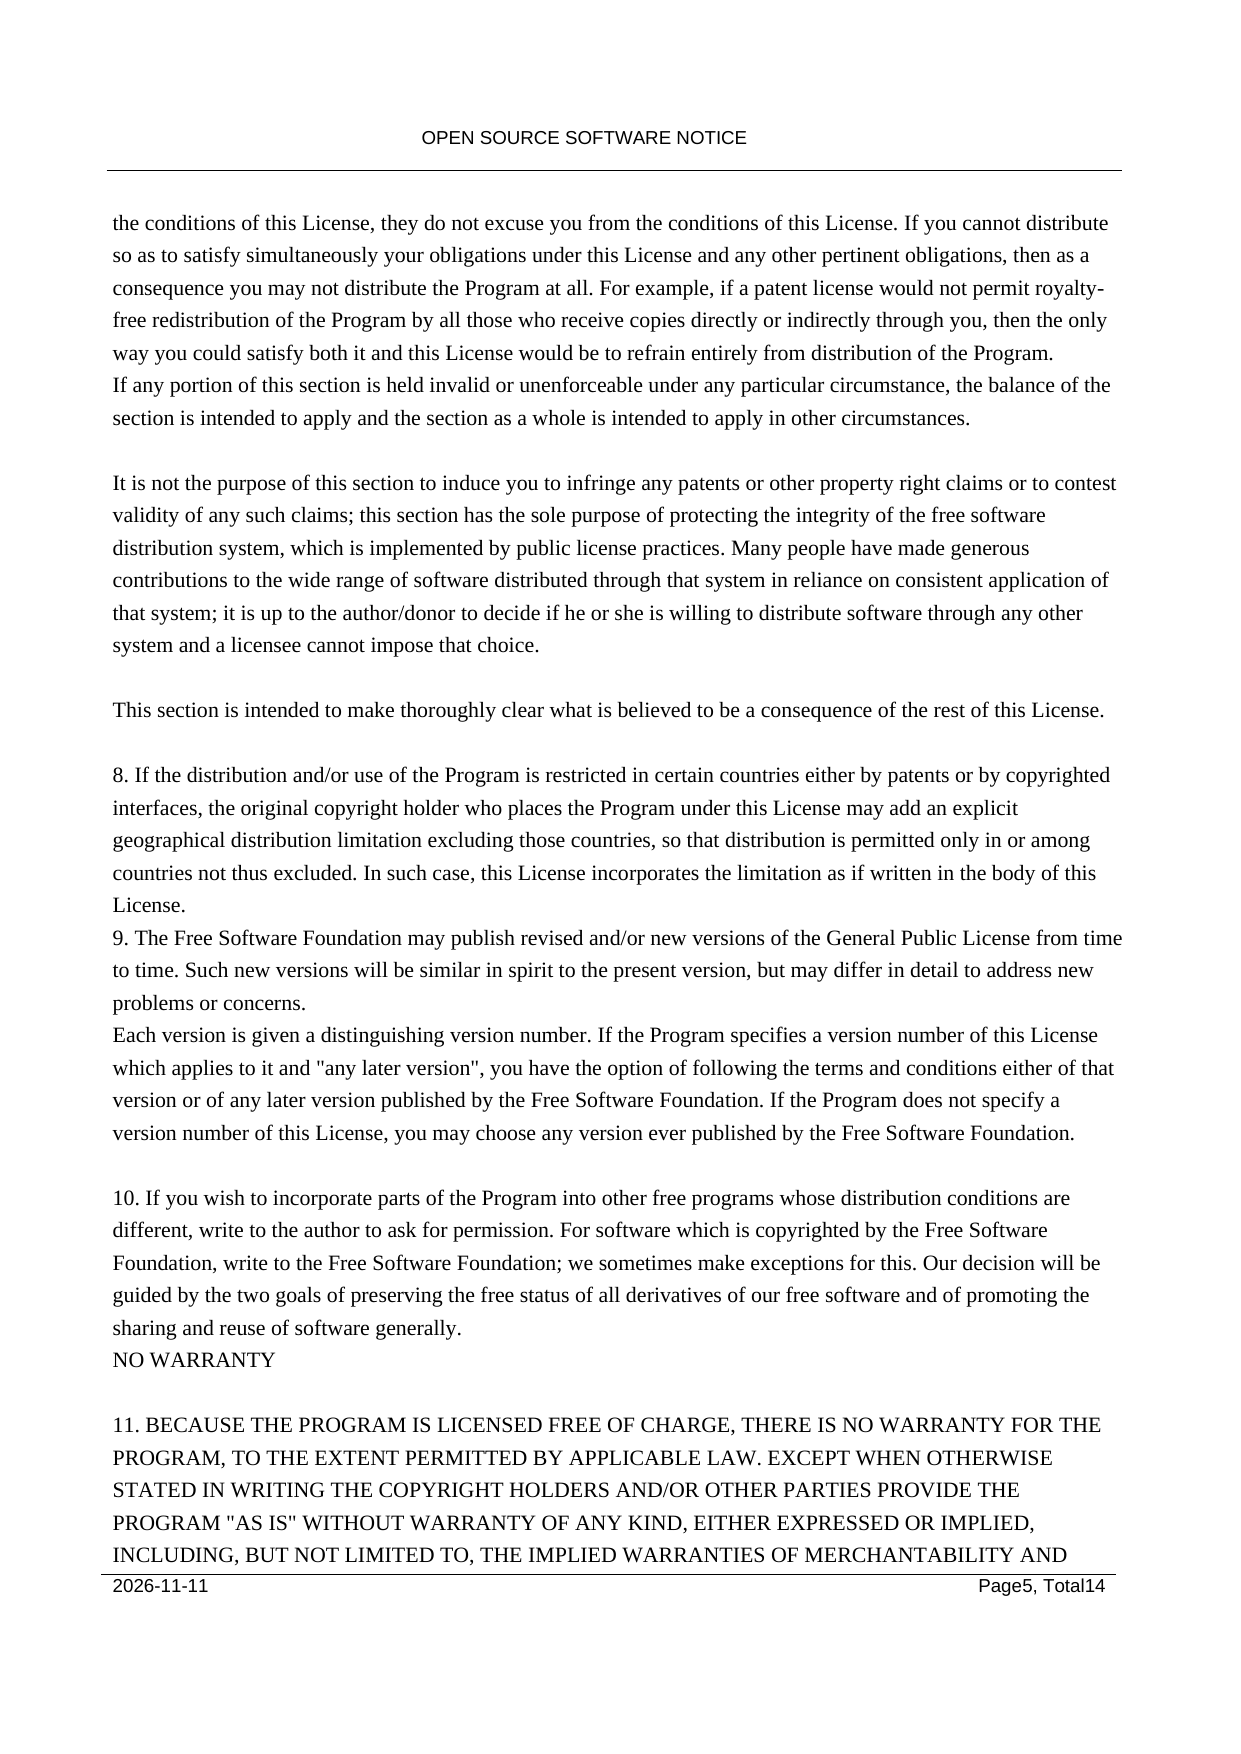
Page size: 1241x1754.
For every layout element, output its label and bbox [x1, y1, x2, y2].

text [112, 206, 1128, 1571]
